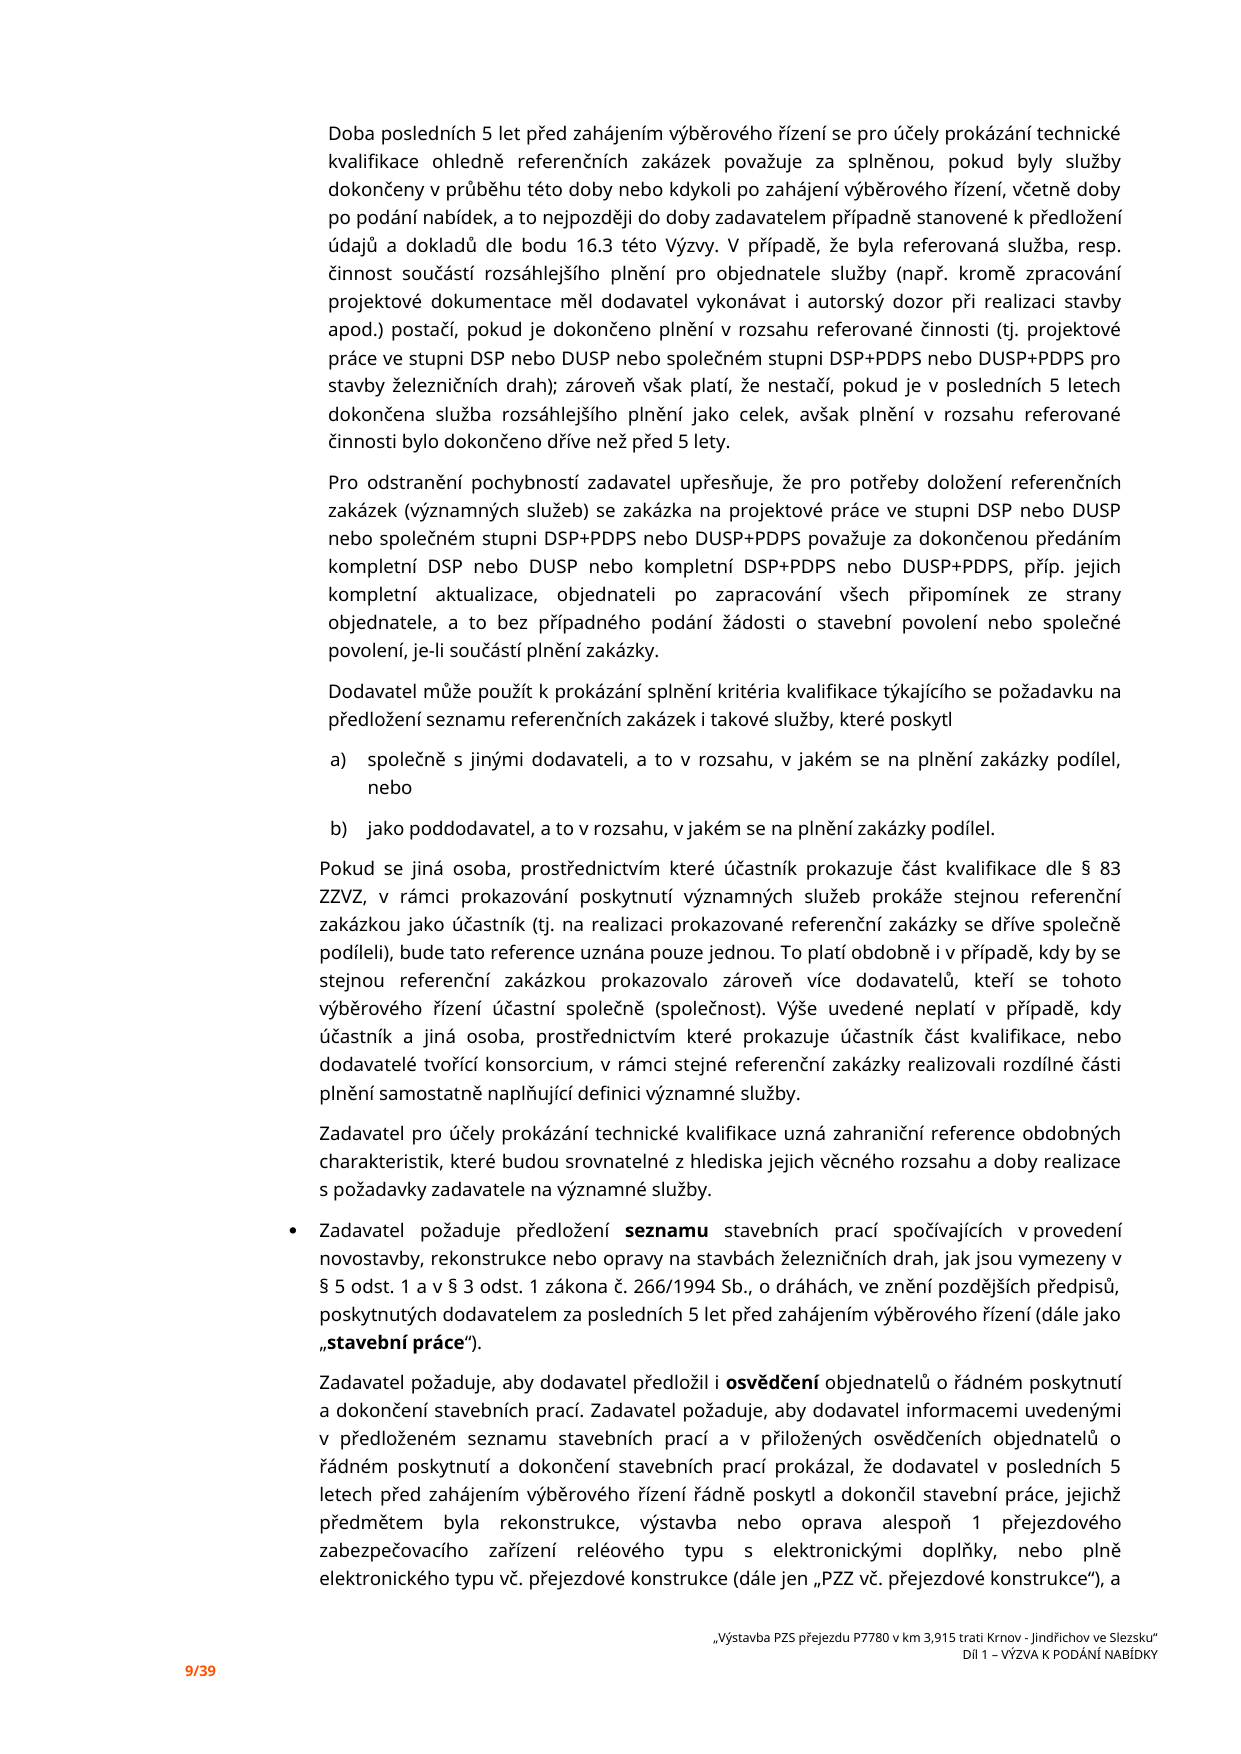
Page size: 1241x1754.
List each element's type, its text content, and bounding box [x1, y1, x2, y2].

list jako poddodavatel, a to v rozsahu, v jakém se na plnění zakázky podílel. [330, 815, 1122, 841]
list Zadavatel požaduje předložení seznamu stavebních prací spočívajících v provedení novostavby, rekonstrukce nebo opravy na stavbách železničních drah, jak jsou vymezeny v § 5 odst. 1 a v § 3 odst. 1 zákona č. 266/1994 Sb., o dráhách, ve znění pozdějších předpisů, poskytnutých dodavatelem za posledních 5 let před zahájením výběrového řízení (dále jako „stavební práce“). [289, 1217, 1122, 1354]
list společně s jinými dodavateli, a to v rozsahu, v jakém se na plnění zakázky podílel, nebo [330, 747, 1122, 800]
text Pro odstranění pochybností zadavatel upřesňuje, že pro potřeby doložení referenčních zakázek (významných služeb) se zakázka na projektové práce ve stupni DSP nebo DUSP nebo společném stupni DSP+PDPS nebo DUSP+PDPS považuje za dokončenou předáním kompletní DSP nebo DUSP nebo kompletní DSP+PDPS nebo DUSP+PDPS, příp. jejich kompletní aktualizace, objednateli po zapracování všech připomínek ze strany objednatele, a to bez případného podání žádosti o stavební povolení nebo společné povolení, je-li součástí plnění zakázky. [328, 469, 1122, 663]
text Zadavatel pro účely prokázání technické kvalifikace uzná zahraniční reference obdobných charakteristik, které budou srovnatelné z hlediska jejich věcného rozsahu a doby realizace s požadavky zadavatele na významné služby. [319, 1120, 1122, 1202]
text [319, 1369, 1122, 1591]
text Dodavatel může použít k prokázání splnění kritéria kvalifikace týkajícího se požadavku na předložení seznamu referenčních zakázek i takové služby, které poskytl [328, 678, 1122, 732]
text Pokud se jiná osoba, prostřednictvím které účastník prokazuje část kvalifikace dle § 83 ZZVZ, v rámci prokazování poskytnutí významných služeb prokáže stejnou referenční zakázkou jako účastník (tj. na realizaci prokazované referenční zakázky se dříve společně podíleli), bude tato reference uznána pouze jednou. To platí obdobně i v případě, kdy by se stejnou referenční zakázkou prokazovalo zároveň více dodavatelů, kteří se tohoto výběrového řízení účastní společně (společnost). Výše uvedené neplatí v případě, kdy účastník a jiná osoba, prostřednictvím které prokazuje účastník část kvalifikace, nebo dodavatelé tvořící konsorcium, v rámci stejné referenční zakázky realizovali rozdílné části plnění samostatně naplňující definici významné služby. [319, 856, 1122, 1105]
text Doba posledních 5 let před zahájením výběrového řízení se pro účely prokázání technické kvalifikace ohledně referenčních zakázek považuje za splněnou, pokud byly služby dokončeny v průběhu této doby nebo kdykoli po zahájení výběrového řízení, včetně doby po podání nabídek, a to nejpozději do doby zadavatelem případně stanovené k předložení údajů a dokladů dle bodu 16.3 této Výzvy. V případě, že byla referovaná služba, resp. činnost součástí rozsáhlejšího plnění pro objednatele služby (např. kromě zpracování projektové dokumentace měl dodavatel vykonávat i autorský dozor při realizaci stavby apod.) postačí, pokud je dokončeno plnění v rozsahu referované činnosti (tj. projektové práce ve stupni DSP nebo DUSP nebo společném stupni DSP+PDPS nebo DUSP+PDPS pro stavby železničních drah); zároveň však platí, že nestačí, pokud je v posledních 5 letech dokončena služba rozsáhlejšího plnění jako celek, avšak plnění v rozsahu referované činnosti bylo dokončeno dříve než před 5 lety. [328, 121, 1122, 454]
